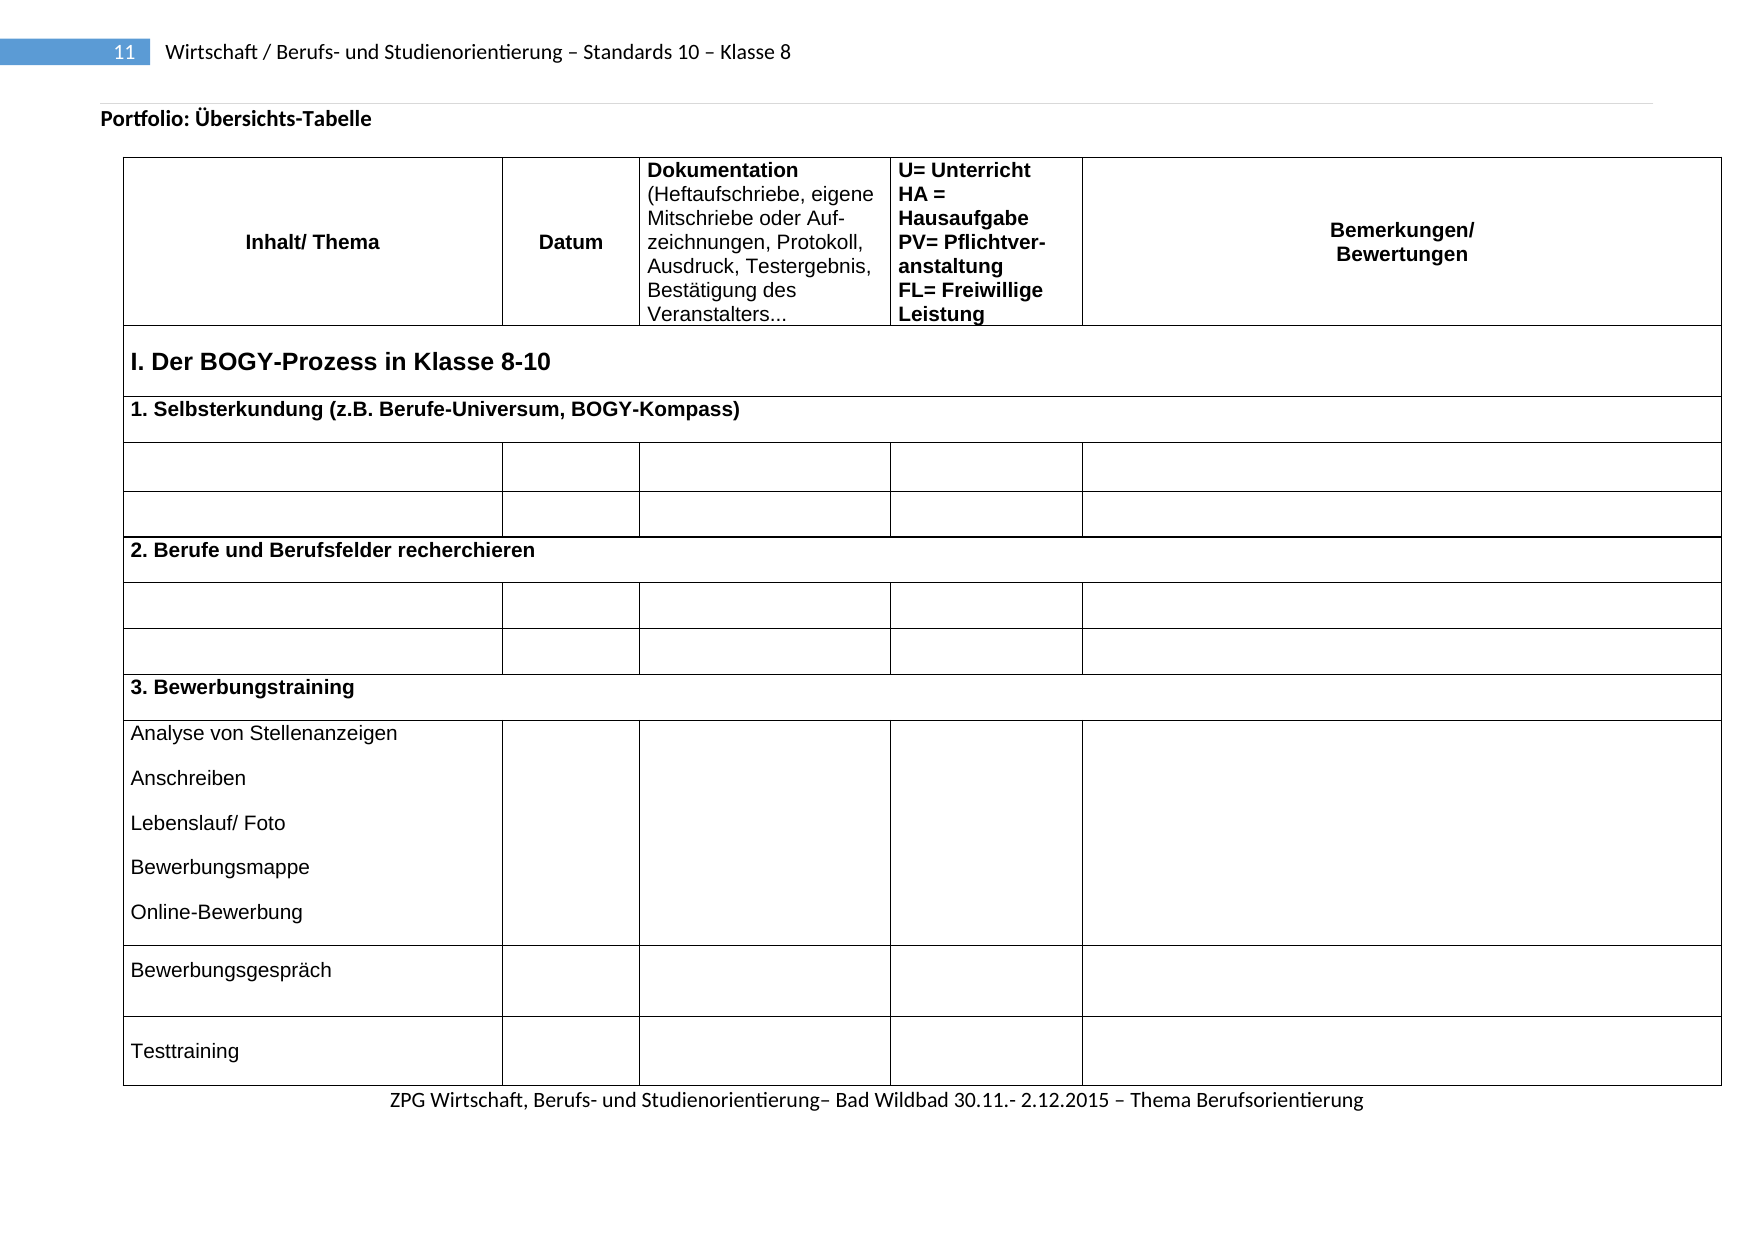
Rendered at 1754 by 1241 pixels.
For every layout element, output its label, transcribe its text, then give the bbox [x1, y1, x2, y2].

table_cell [640, 946, 890, 1016]
table_cell [891, 443, 1082, 491]
table_cell Bewerbungsgespräch [124, 946, 502, 1016]
table_cell 2. Berufe und Berufsfelder recherchieren [124, 538, 1721, 582]
table_header Datum [503, 158, 639, 325]
table_header Bemerkungen/ Bewertungen [1083, 158, 1721, 325]
table_header U= Unterricht HA = Hausaufgabe PV= Pflichtver-anstaltung FL= Freiwillige Leistung [891, 158, 1082, 325]
table_cell [124, 443, 502, 491]
table_cell [1083, 946, 1721, 1016]
table_cell [503, 946, 639, 1016]
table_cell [124, 1017, 502, 1085]
table_cell [1083, 492, 1721, 536]
table_cell [640, 492, 890, 536]
table_cell [503, 1017, 639, 1085]
table_cell [640, 721, 890, 945]
table_header Inhalt/ Thema [124, 158, 502, 325]
table_cell [503, 443, 639, 491]
table_cell 3. Bewerbungstraining [124, 675, 1721, 720]
table_header Dokumentation (Heftaufschriebe, eigene Mitschriebe oder Auf-zeichnungen, Protokoll, Ausdruck, Testergebnis, Bestätigung des Veranstalters... [640, 158, 890, 325]
table_cell [1083, 1017, 1721, 1085]
table_cell [1083, 721, 1721, 945]
table_cell [503, 492, 639, 536]
table_cell [891, 492, 1082, 536]
table_cell I. Der BOGY-Prozess in Klasse 8-10 [124, 326, 1721, 396]
table_cell [891, 583, 1082, 628]
table_cell [640, 629, 890, 674]
table_cell [891, 629, 1082, 674]
table_cell [503, 721, 639, 945]
text Portfolio: Übersichts-Tabelle [100, 104, 1653, 132]
table_cell [124, 629, 502, 674]
table_cell [891, 721, 1082, 945]
table_cell 1. Selbsterkundung (z.B. Berufe-Universum, BOGY-Kompass) [124, 397, 1721, 442]
table_cell [640, 583, 890, 628]
table_cell [503, 629, 639, 674]
table_cell [1083, 583, 1721, 628]
table_cell [124, 492, 502, 536]
table_cell [503, 583, 639, 628]
table_cell [1083, 629, 1721, 674]
table_cell [1083, 443, 1721, 491]
table_cell [891, 1017, 1082, 1085]
table_cell [640, 1017, 890, 1085]
table_cell Analyse von Stellenanzeigen Anschreiben Lebenslauf/ Foto Bewerbungsmappe Online-Bewerbung [124, 721, 502, 945]
table_cell [640, 443, 890, 491]
table_cell [891, 946, 1082, 1016]
table_cell [124, 583, 502, 628]
